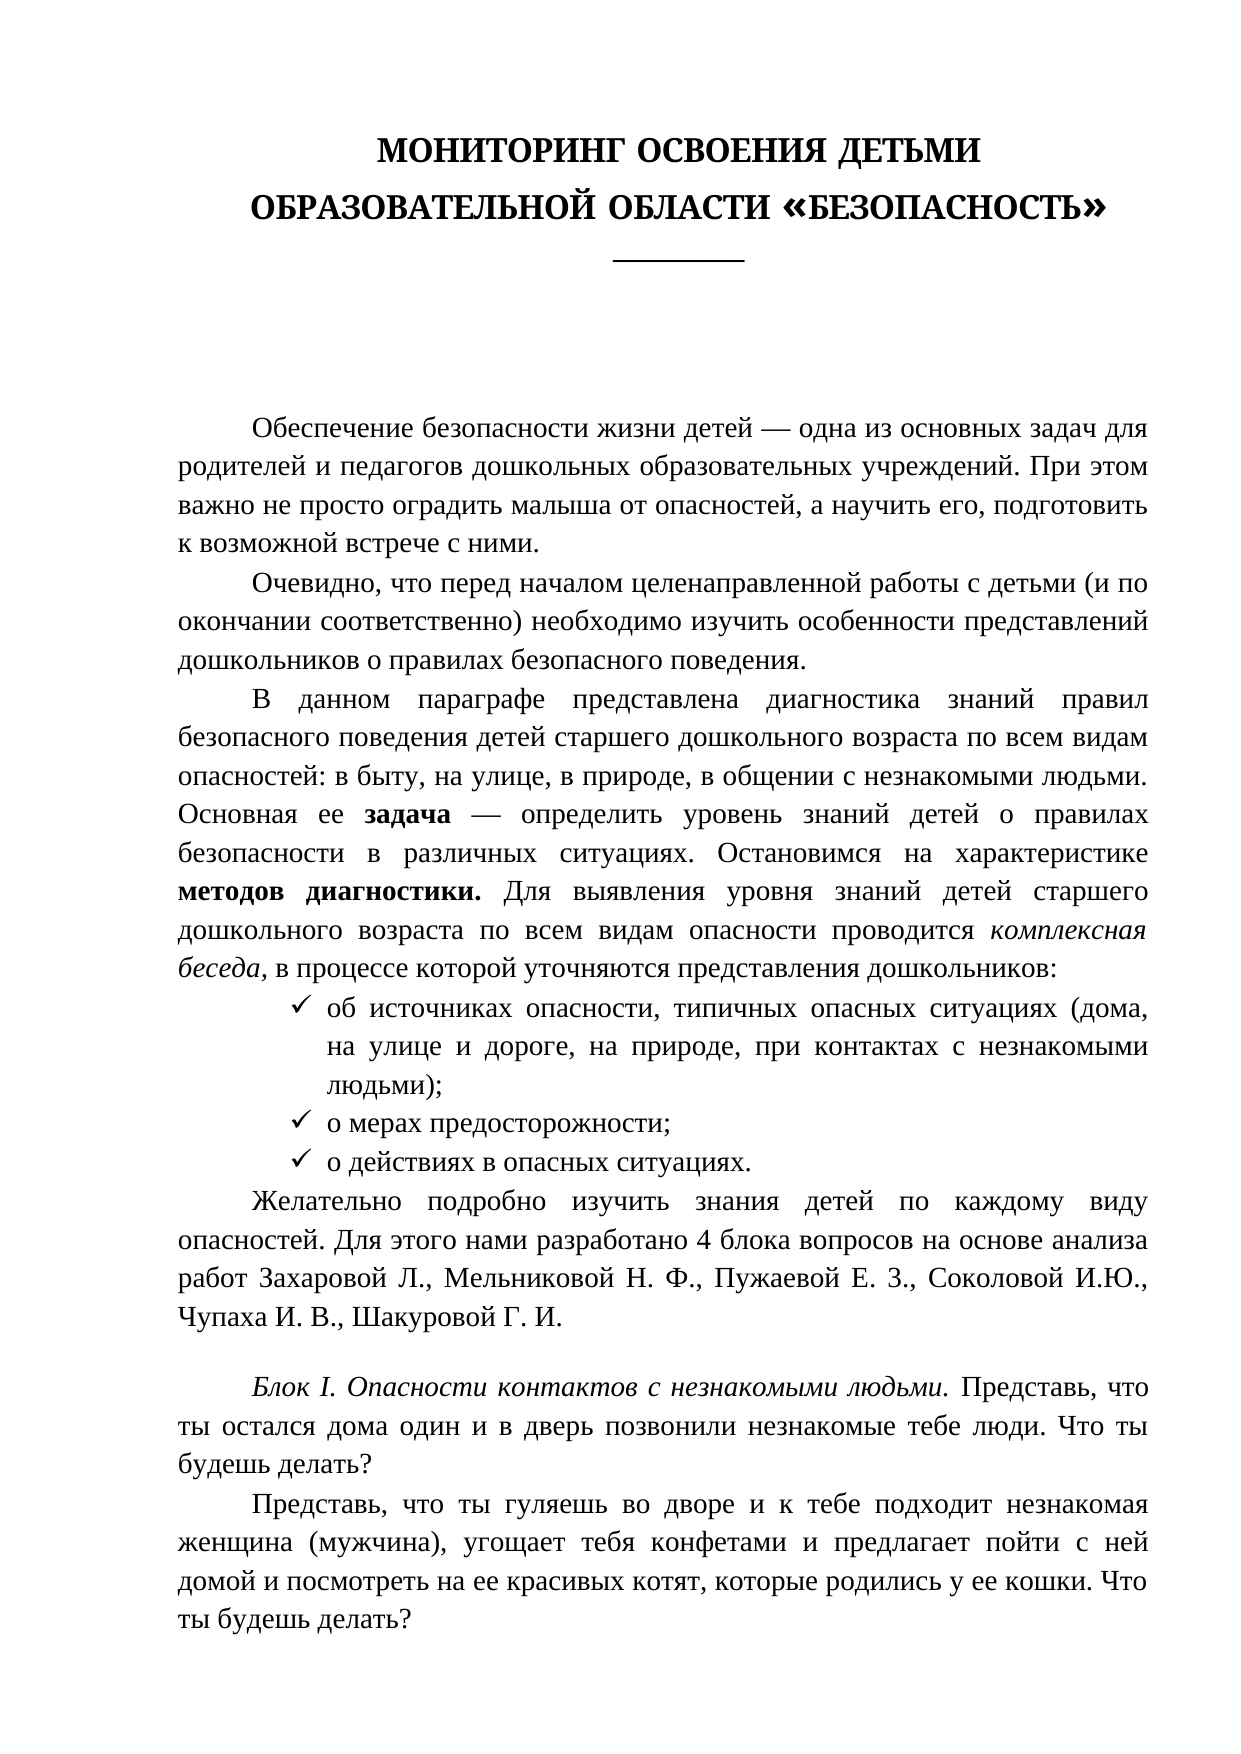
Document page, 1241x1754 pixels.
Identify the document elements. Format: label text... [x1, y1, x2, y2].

text Желательно подробно изучить знания детей по каждому виду опасностей. Для этого нами разработано 4 блока вопросов на основе анализа работ Захаровой Л., Мельниковой Н. Ф., Пужаевой Е. 3., Соколовой И.Ю., Чупаха И. В., Шакуровой Г. И. [178, 1183, 1149, 1332]
text _________ [176, 232, 1181, 265]
list об источниках опасности, типичных опасных ситуациях (дома, на улице и дороге, на природе, при контактах с незнакомыми людьми); [289, 990, 1149, 1100]
text Обеспечение безопасности жизни детей — одна из основных задач для родителей и педагогов дошкольных образовательных учреждений. При этом важно не просто оградить малыша от опасностей, а научить его, подготовить к возможной встрече с ними. [178, 410, 1149, 559]
text образовательной области «безопасность» [177, 175, 1181, 232]
text мониторинг освоения детьми [177, 118, 1181, 175]
list о действиях в опасных ситуациях. [289, 1144, 1149, 1178]
text Представь, что ты гуляешь во дворе и к тебе подходит незнакомая женщина (мужчина), угощает тебя конфетами и предлагает пойти с ней домой и посмотреть на ее красивых котят, которые родились у ее кошки. Что ты будешь делать? [178, 1486, 1149, 1635]
text Очевидно, что перед началом целенаправленной работы с детьми (и по окончании соответственно) необходимо изучить особенности представлений дошкольников о правилах безопасного поведения. [178, 565, 1149, 675]
text В данном параграфе представлена диагностика знаний правил безопасного поведения детей старшего дошкольного возраста по всем видам опасностей: в быту, на улице, в природе, в общении с незнакомыми людьми. Основная ее задача — определить уровень знаний детей о правилах безопасности в различных ситуациях. Остановимся на характеристике методов диагностики. Для выявления уровня знаний детей старшего дошкольного возраста по всем видам опасности проводится комплексная беседа, в процессе которой уточняются представления дошкольников: [178, 681, 1149, 984]
text Блок I. Опасности контактов с незнакомыми людьми. Представь, что ты остался дома один и в дверь позвонили незнакомые тебе люди. Что ты будешь делать? [178, 1369, 1149, 1480]
list о мерах предосторожности; [289, 1105, 1149, 1139]
